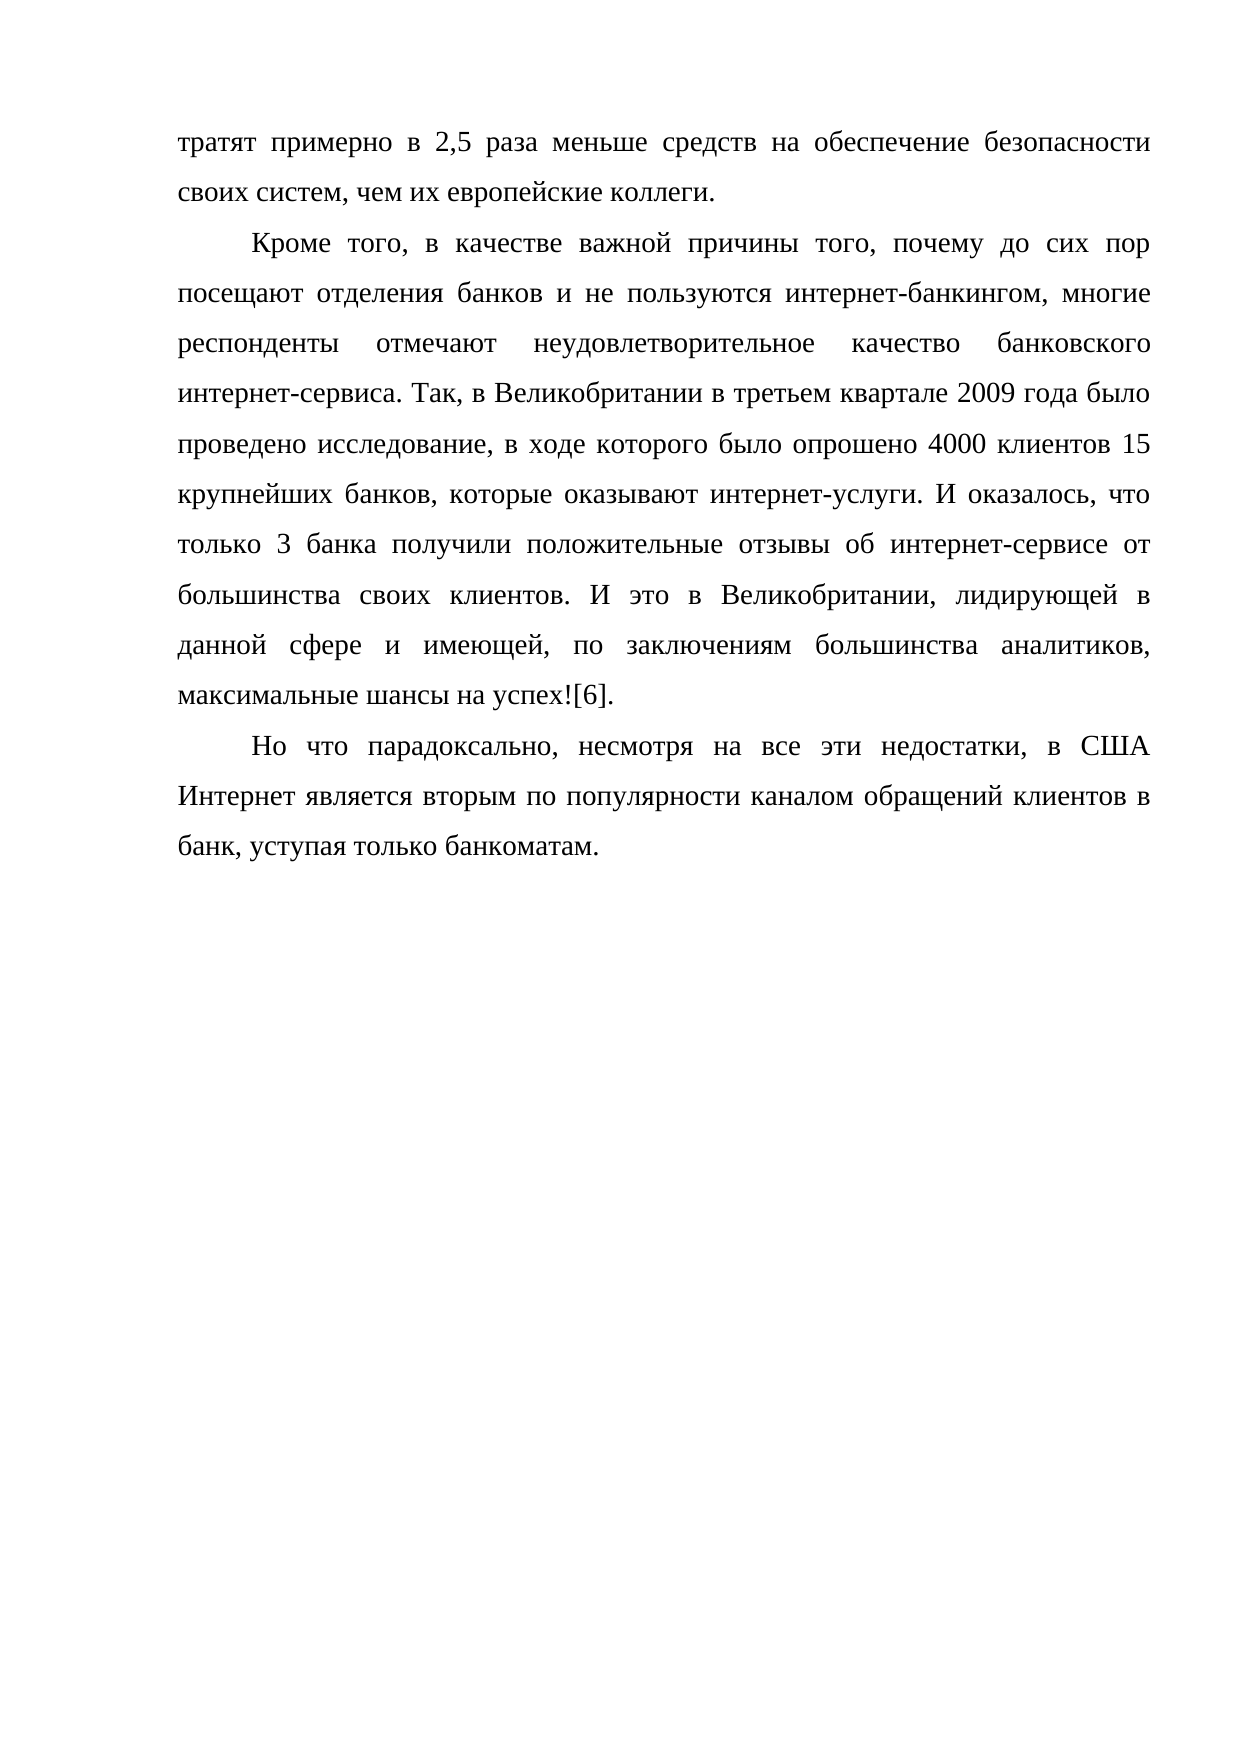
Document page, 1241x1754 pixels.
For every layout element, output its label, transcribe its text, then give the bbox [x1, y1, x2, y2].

text Кроме того, в качестве важной причины того, почему до сих пор посещают отделения банков и не пользуются интернет-банкингом, многие респонденты отмечают неудовлетворительное качество банковского интернет-сервиса. Так, в Великобритании в третьем квартале 2009 года было проведено исследование, в ходе которого было опрошено 4000 клиентов 15 крупнейших банков, которые оказывают интернет-услуги. И оказалось, что только 3 банка получили положительные отзывы об интернет-сервисе от большинства своих клиентов. И это в Великобритании, лидирующей в данной сфере и имеющей, по заключениям большинства аналитиков, максимальные шансы на успех![6]. [177, 225, 1152, 711]
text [177, 124, 1152, 208]
text Но что парадоксально, несмотря на все эти недостатки, в США Интернет является вторым по популярности каналом обращений клиентов в банк, уступая только банкоматам. [177, 728, 1152, 862]
